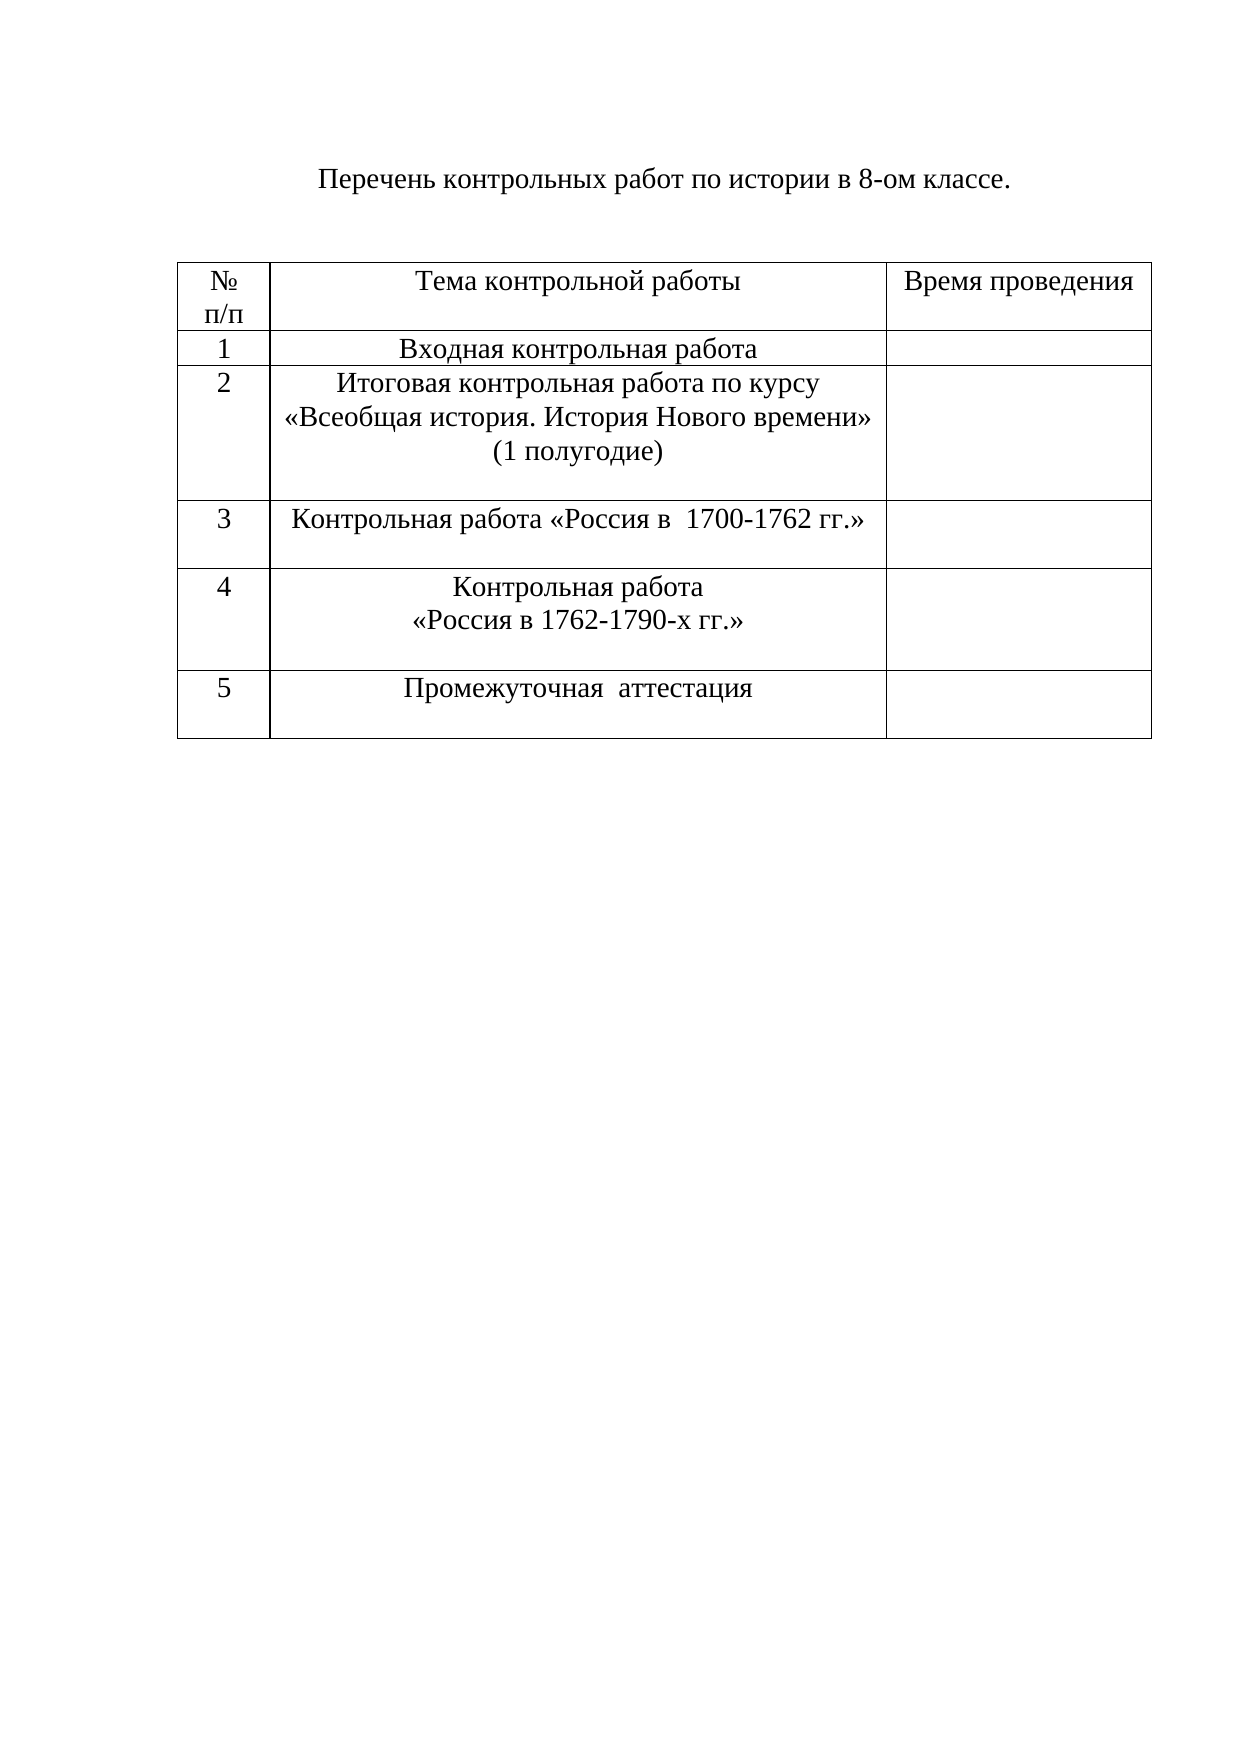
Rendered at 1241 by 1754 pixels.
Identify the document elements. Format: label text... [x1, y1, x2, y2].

table_cell 4 [178, 569, 269, 669]
table_cell Контрольная работа «Россия в 1700-1762 гг.» [271, 501, 886, 568]
table_cell [887, 569, 1151, 669]
table_cell Промежуточная аттестация [271, 671, 886, 738]
table_cell [887, 671, 1151, 738]
table_cell 3 [178, 501, 269, 568]
table_cell Входная контрольная работа [271, 331, 886, 364]
table_cell [887, 331, 1151, 364]
table_cell Итоговая контрольная работа по курсу «Всеобщая история. История Нового времени» (1 полугодие) [271, 366, 886, 500]
table_cell 2 [178, 366, 269, 500]
table_header Тема контрольной работы [271, 263, 886, 330]
text Перечень контрольных работ по истории в 8-ом классе. [177, 161, 1152, 195]
table_cell 5 [178, 671, 269, 738]
table_cell [887, 501, 1151, 568]
table_header Время проведения [887, 263, 1151, 330]
table_header № п/п [178, 263, 269, 330]
table_cell 1 [178, 331, 269, 364]
table_cell Контрольная работа «Россия в 1762-1790-х гг.» [271, 569, 886, 669]
table_cell [887, 366, 1151, 500]
